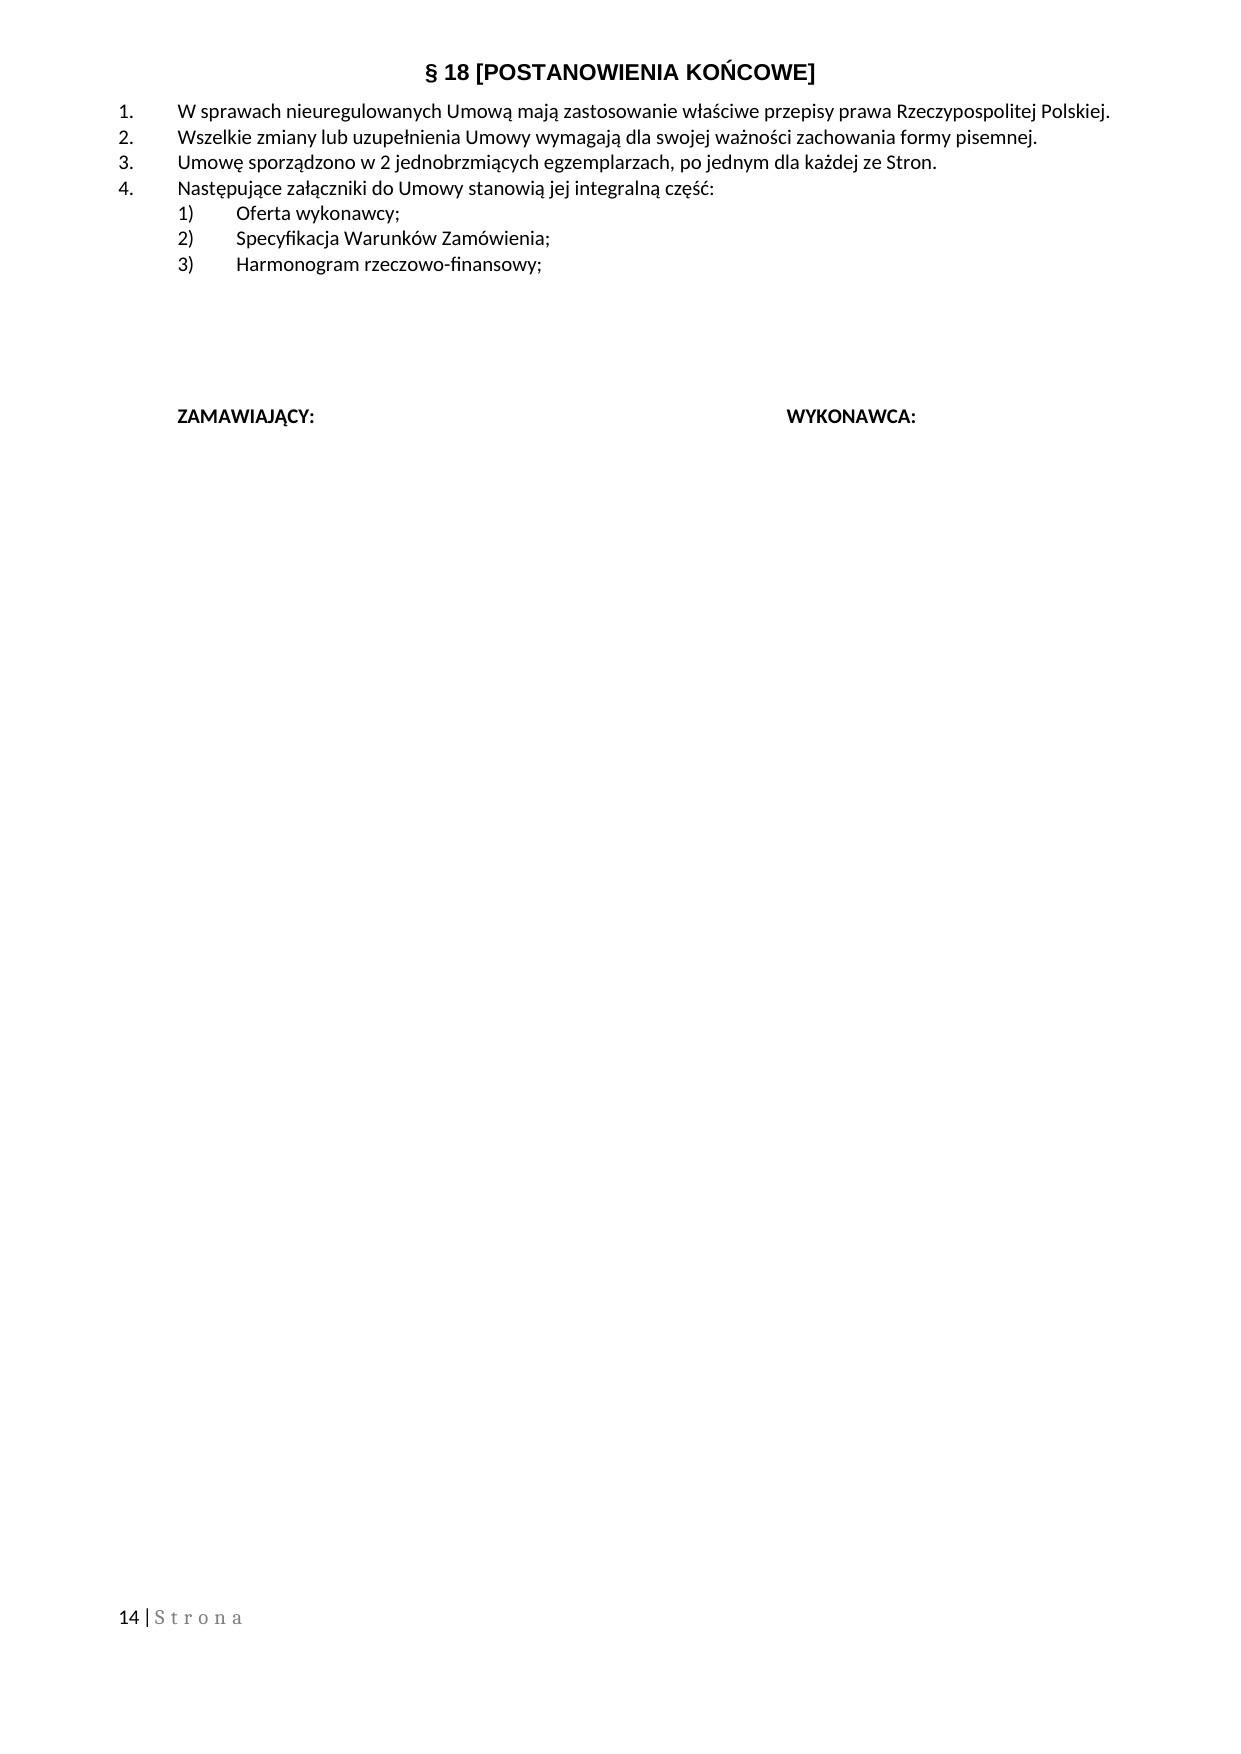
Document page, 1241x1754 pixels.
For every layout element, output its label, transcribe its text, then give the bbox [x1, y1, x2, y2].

list Oferta wykonawcy; [177, 200, 1122, 226]
text Harmonogram rzeczowo-finansowy; [177, 251, 1122, 276]
list W sprawach nieuregulowanych Umową mają zastosowanie właściwe przepisy prawa Rzeczypospolitej Polskiej. [118, 98, 1122, 124]
text Wszelkie zmiany lub uzupełnienia Umowy wymagają dla swojej ważności zachowania formy pisemnej. [118, 124, 1122, 149]
text Specyfikacja Warunków Zamówienia; [177, 226, 1122, 251]
text ZAMAWIAJĄCY: WYKONAWCA: [118, 403, 1122, 429]
text Następujące załączniki do Umowy stanowią jej integralną część: [118, 175, 1122, 200]
text Umowę sporządzono w 2 jednobrzmiących egzemplarzach, po jednym dla każdej ze Stron. [118, 149, 1122, 175]
subtitle § 18 [POSTANOWIENIA KOŃCOWE] [118, 59, 1122, 85]
